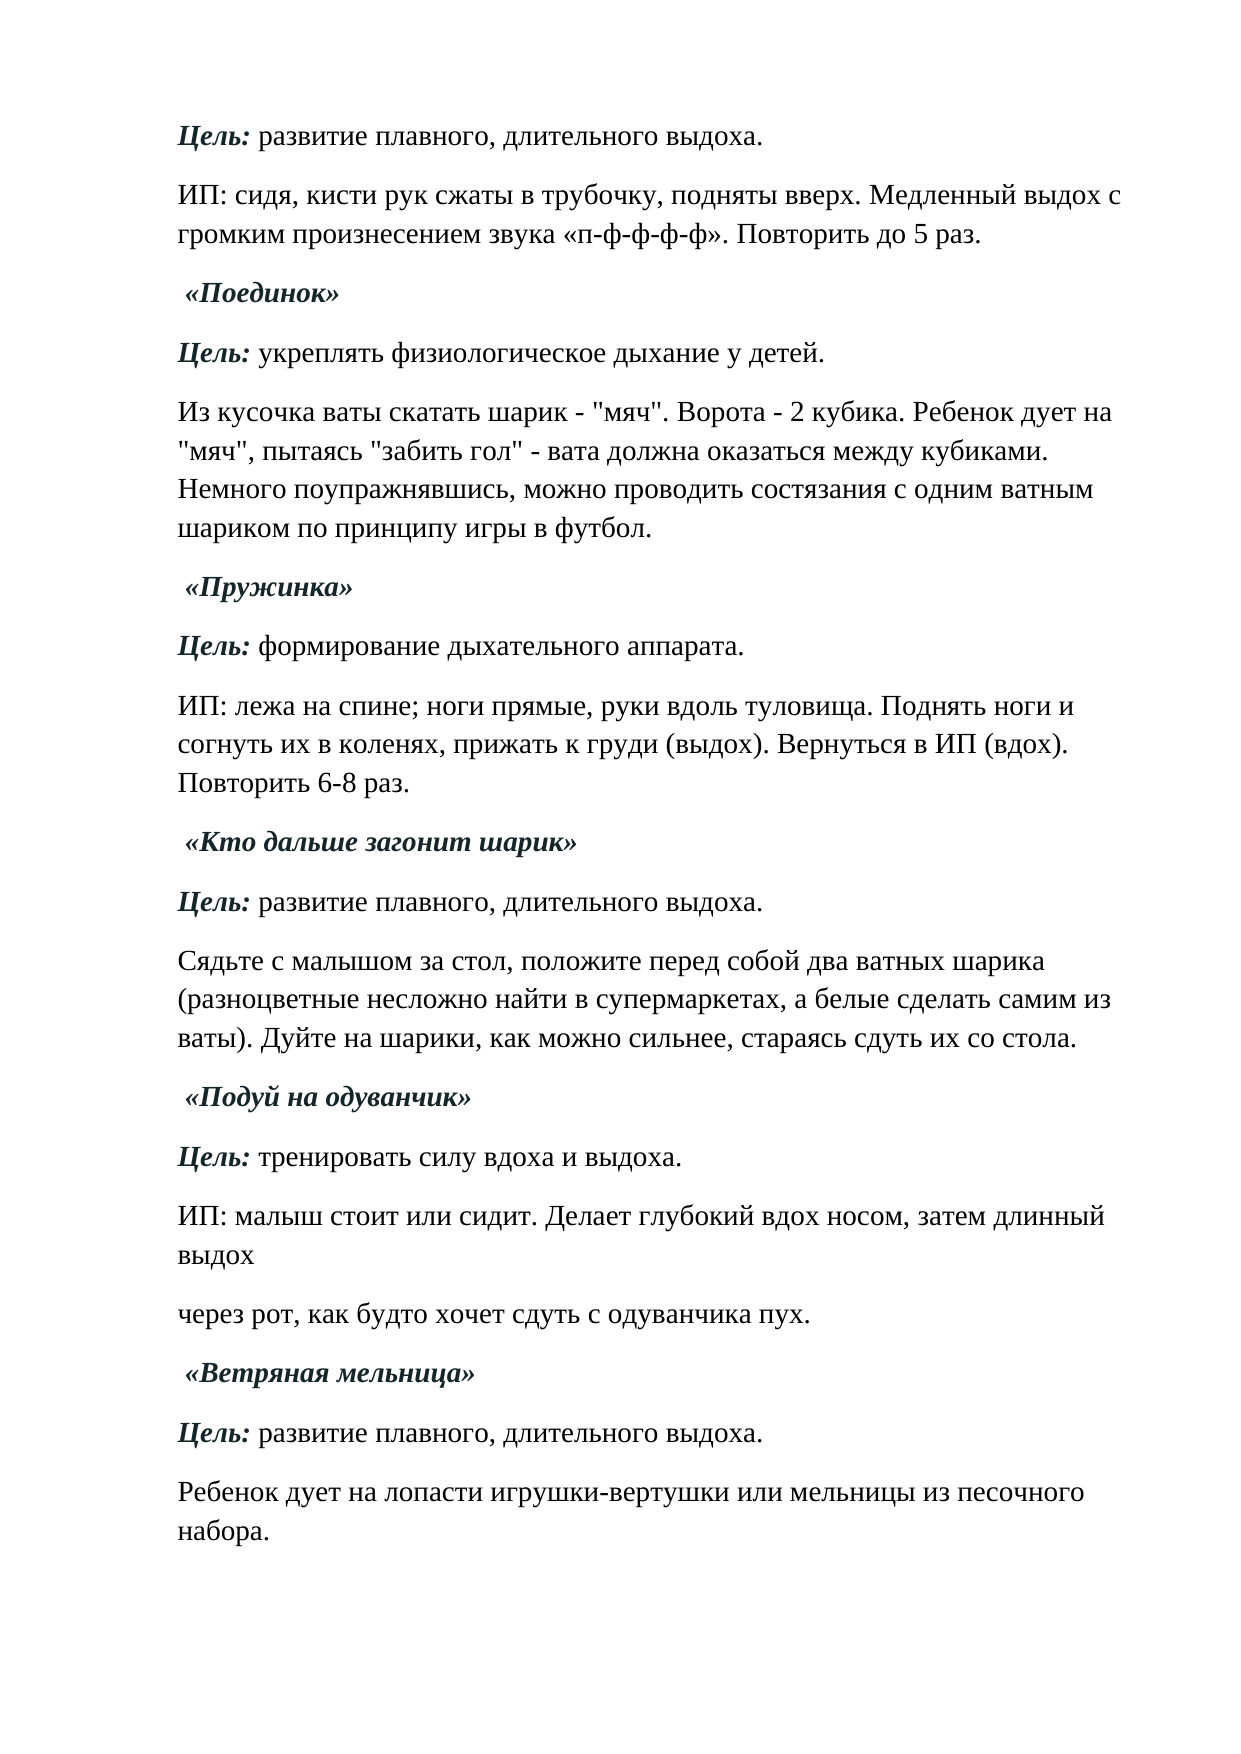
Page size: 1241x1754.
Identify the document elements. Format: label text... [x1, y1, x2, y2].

text «Пружинка» [177, 569, 1152, 603]
text Цель: развитие плавного, длительного выдоха. [177, 1415, 1152, 1448]
text Цель: укреплять физиологическое дыхание у детей. [177, 335, 1152, 368]
text Цель: тренировать силу вдоха и выдоха. [177, 1139, 1152, 1172]
text Ребенок дует на лопасти игрушки-вертушки или мельницы из песочного набора. [177, 1474, 1152, 1546]
text Из кусочка ваты скатать шарик - "мяч". Ворота - 2 кубика. Ребенок дует на "мяч", пытаясь "забить гол" - вата должна оказаться между кубиками. Немного поупражнявшись, можно проводить состязания с одним ватным шариком по принципу игры в футбол. [177, 394, 1152, 543]
text ИП: малыш стоит или сидит. Делает глубокий вдох носом, затем длинный выдох [177, 1198, 1152, 1270]
text «Ветряная мельница» [177, 1356, 1152, 1389]
text Цель: формирование дыхательного аппарата. [177, 628, 1152, 662]
text Цель: развитие плавного, длительного выдоха. [177, 118, 1152, 152]
text ИП: лежа на спине; ноги прямые, руки вдоль туловища. Поднять ноги и согнуть их в коленях, прижать к груди (выдох). Вернуться в ИП (вдох). Повторить 6-8 раз. [177, 688, 1152, 798]
text Цель: развитие плавного, длительного выдоха. [177, 884, 1152, 917]
text «Подуй на одуванчик» [177, 1079, 1152, 1113]
text через рот, как будто хочет сдуть с одуванчика пух. [177, 1296, 1152, 1330]
text «Кто дальше загонит шарик» [177, 824, 1152, 858]
text ИП: сидя, кисти рук сжаты в трубочку, подняты вверх. Медленный выдох с громким произнесением звука «п-ф-ф-ф-ф». Повторить до 5 раз. [177, 177, 1152, 249]
text «Поединок» [177, 275, 1152, 309]
text Сядьте с малышом за стол, положите перед собой два ватных шарика (разноцветные несложно найти в супермаркетах, а белые сделать самим из ваты). Дуйте на шарики, как можно сильнее, стараясь сдуть их со стола. [177, 943, 1152, 1054]
